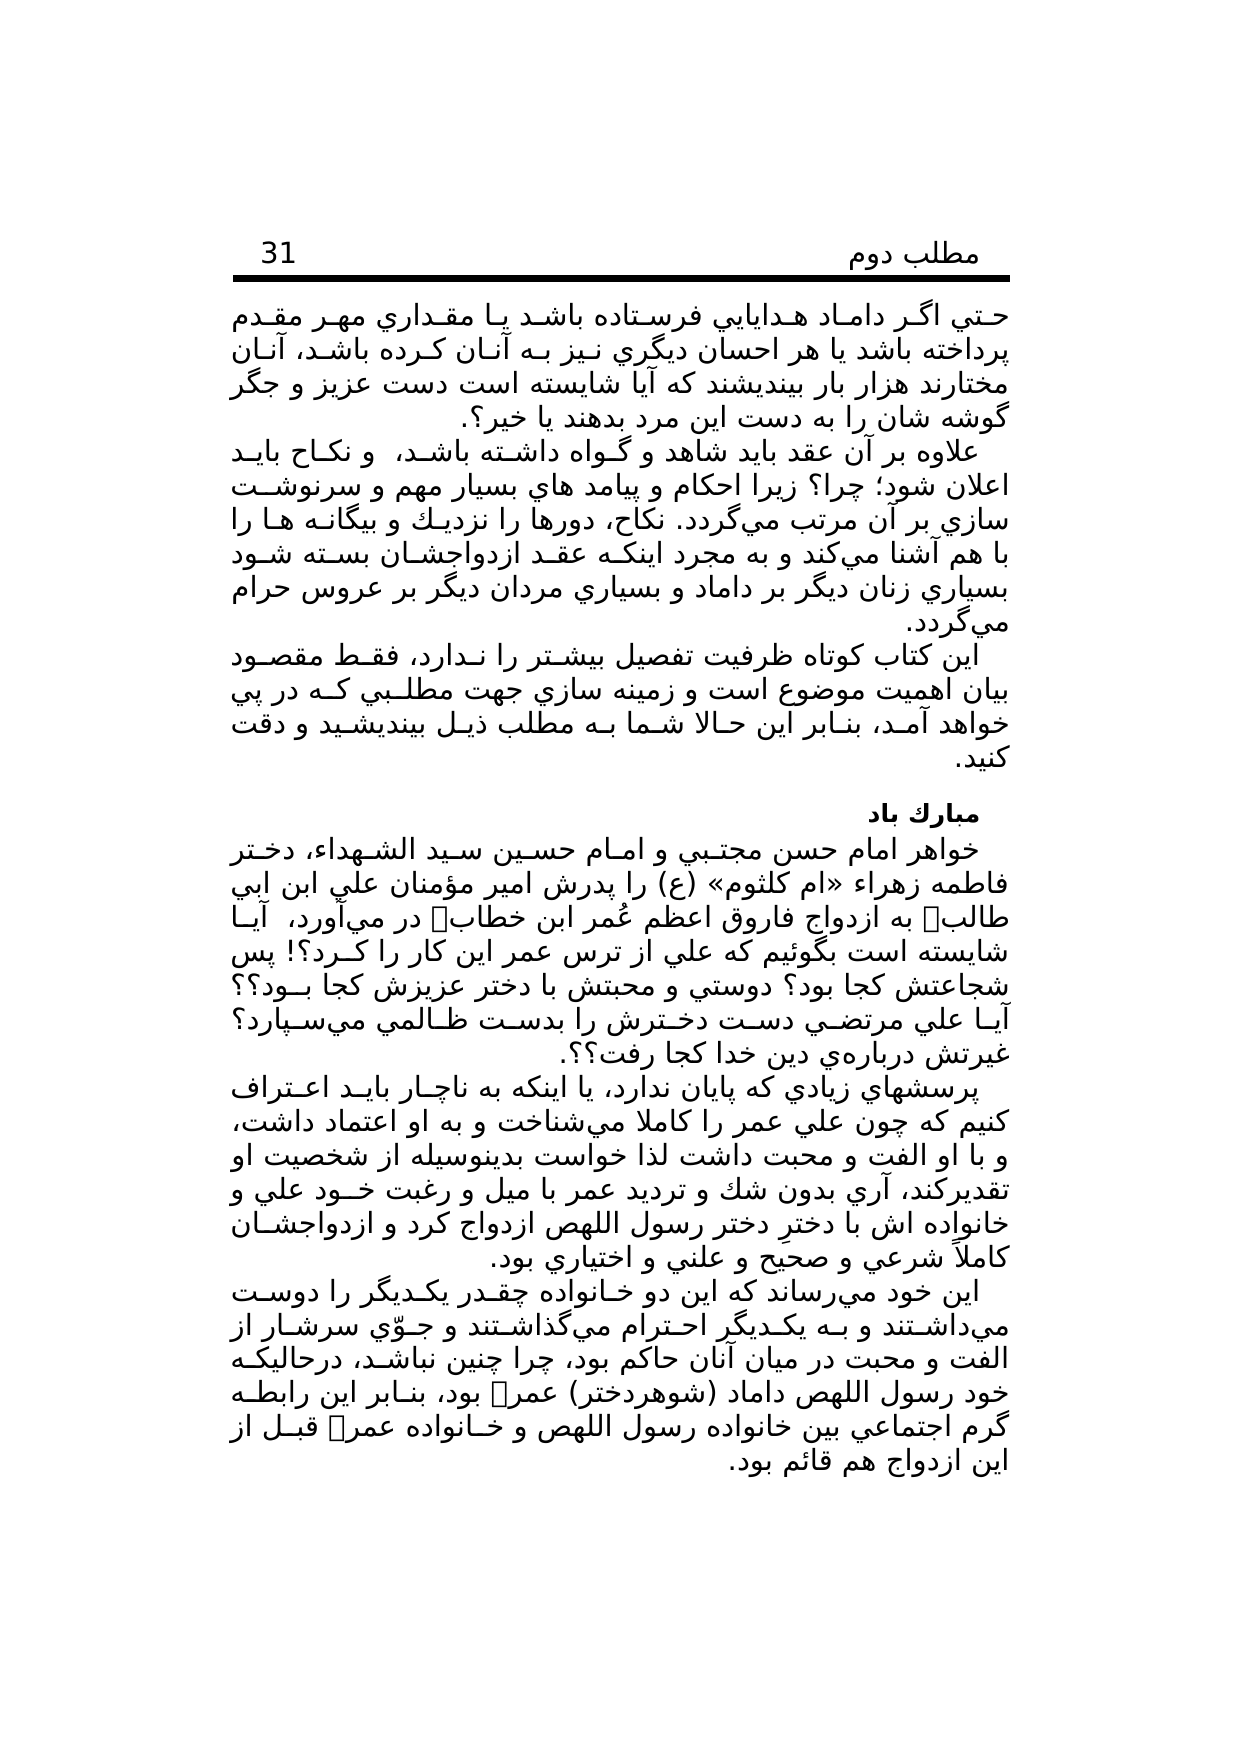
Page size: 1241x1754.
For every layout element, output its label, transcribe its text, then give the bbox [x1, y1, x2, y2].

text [230, 299, 1010, 434]
text خواهر امام حسن مجتبي و امام حسين سيد الشهداء، دختر فاطمه زهراء «ام كلثوم» (ع) را پدرش امير مؤمنان علي ابن ابي طالب به ازدواج فاروق اعظم عُمر ابن خطاب در مي‌آورد، ‌آيا شايسته است بگوئيم كه علي از ترس عمر اين كار را كرد؟! پس شجاعتش كجا بود؟‌ دوستي و محبتش با دختر عزيزش كجا بود؟؟ ‌آيا علي مرتضي دست دخترش را بدست ظالمي مي‌سپارد؟‌ غيرتش درباره‌ي دين خدا كجا رفت؟؟. [230, 832, 1010, 1070]
text پرسشهاي زيادي كه پايان ندارد، يا اينكه به ناچار بايد اعتراف كنيم كه چون علي عمر را كاملا مي‌شناخت و به او اعتماد داشت، و با او الفت و محبت داشت لذا خواست بدينوسيله از شخصيت او تقديركند،‌ آري بدون شك و ترديد عمر با ميل و رغبت خود علي و خانواده اش با دخترِ دختر رسول اللهص ازدواج كرد و ازدواجشان كاملاً شرعي و صحيح و علني و اختياري بود. [230, 1070, 1010, 1274]
text علاوه بر آن عقد بايد شاهد و گواه داشته باشد، ‌ و نكاح بايد اعلان شود؛ چرا؟‌ زيرا احكام و پيامد هاي بسيار مهم و سرنوشت سازي بر آن مرتب مي‌گردد. ‌نكاح، دورها را نزديك و بيگانه ها را با هم آشنا مي‌كند و به مجرد اينكه عقد ازدواجشان بسته شود بسياري زنان ديگر بر داماد و بسياري مردان ديگر بر عروس حرام مي‌گردد. [230, 434, 1010, 638]
text اين كتاب كوتاه ظرفيت تفصيل بيشتر را ندارد، فقط مقصود بيان اهميت موضوع است و زمينه سازي جهت مطلبي كه در پي خواهد آمد،‌ بنابر اين حالا شما به مطلب ذيل بينديشيد و دقت كنيد. [230, 638, 1010, 774]
text اين خود مي‌رساند كه اين دو خانواده چقدر يكديگر را دوست مي‌داشتند و به يكديگر احترام مي‌گذاشتند و جوّي سرشار از الفت و محبت در ميان آنان حاكم بود، چرا چنين نباشد، درحاليكه خود رسول اللهص داماد (‌شوهردختر) عمر بود، ‌بنابر اين رابطه گرم اجتماعي بين خانواده رسول اللهص و خانواده عمر قبل از اين ازدواج هم قائم بود. [230, 1274, 1010, 1478]
text مبارك باد [230, 799, 980, 828]
